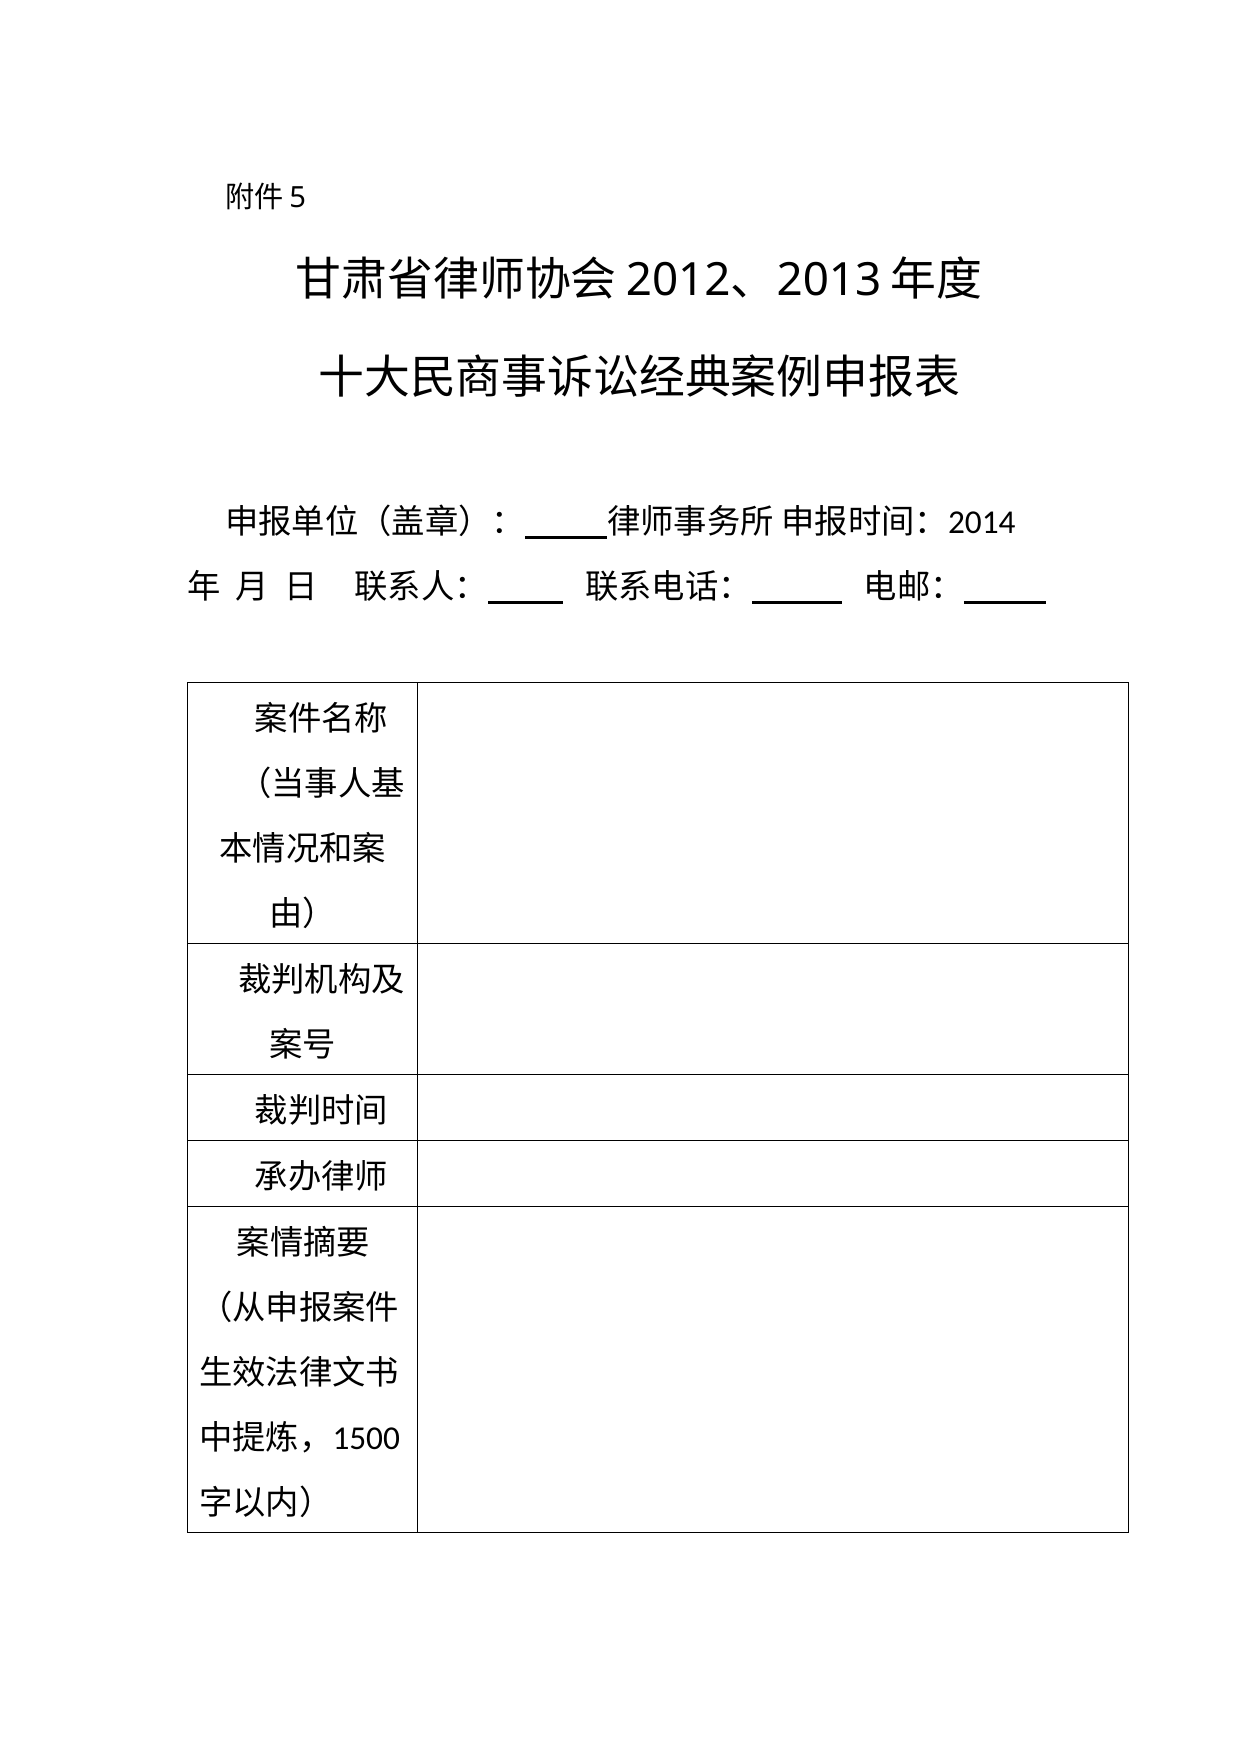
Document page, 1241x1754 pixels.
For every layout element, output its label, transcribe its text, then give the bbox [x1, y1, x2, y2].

text 申报单位（盖章）： 律师事务所 申报时间：2014年 月 日 联系人： 联系电话： 电邮： [187, 487, 1053, 617]
table_cell 承办律师 [188, 1141, 417, 1206]
table_header [418, 683, 1128, 943]
table_cell [418, 944, 1128, 1074]
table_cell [188, 1207, 417, 1532]
table_cell [418, 1207, 1128, 1532]
table_cell [418, 1075, 1128, 1140]
text 十大民商事诉讼经典案例申报表 [187, 324, 1053, 422]
table_header 案件名称 （当事人基本情况和案由） [188, 683, 417, 943]
text 附件5 [187, 162, 1053, 227]
table_cell 裁判时间 [188, 1075, 417, 1140]
text 甘肃省律师协会2012、2013年度 [187, 227, 1053, 324]
table_cell [418, 1141, 1128, 1206]
table_cell 裁判机构及案号 [188, 944, 417, 1074]
